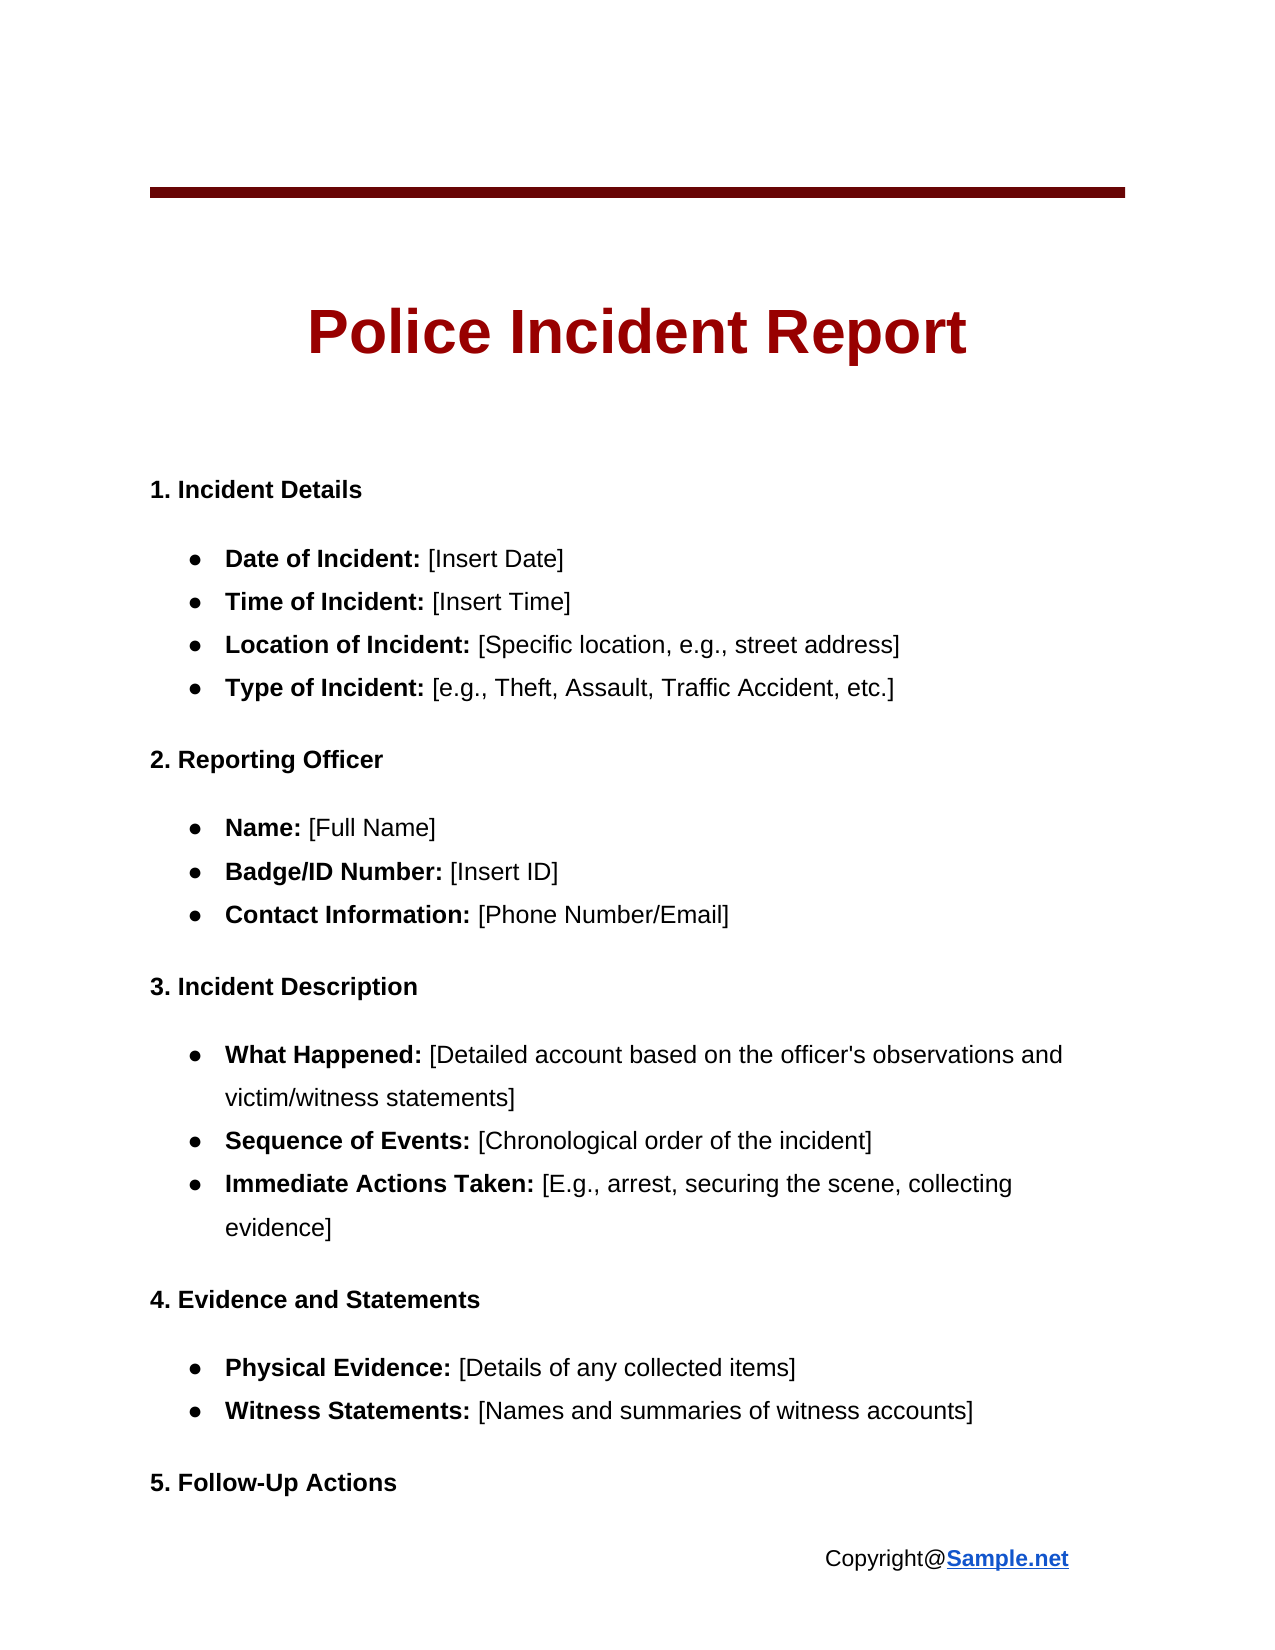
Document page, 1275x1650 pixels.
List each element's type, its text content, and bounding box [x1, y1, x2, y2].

list Time of Incident: [Insert Time] [187, 587, 1125, 615]
subtitle 5. Follow-Up Actions [150, 1468, 1125, 1497]
subtitle 1. Incident Details [150, 432, 1125, 504]
list Location of Incident: [Specific location, e.g., street address] [187, 630, 1125, 658]
picture [150, 187, 1125, 198]
subtitle 3. Incident Description [150, 972, 1125, 1001]
list Contact Information: [Phone Number/Email] [187, 899, 1125, 928]
list Name: [Full Name] [187, 813, 1125, 842]
list Witness Statements: [Names and summaries of witness accounts] [187, 1396, 1125, 1425]
subtitle 2. Reporting Officer [150, 745, 1125, 774]
list Badge/ID Number: [Insert ID] [187, 856, 1125, 885]
subtitle 4. Evidence and Statements [150, 1285, 1125, 1313]
list What Happened: [Detailed account based on the officer's observations and victim/witness statements] [187, 1040, 1125, 1112]
subtitle Police Incident Report [150, 198, 1125, 367]
list Sequence of Events: [Chronological order of the incident] [187, 1126, 1125, 1155]
list Date of Incident: [Insert Date] [187, 543, 1125, 572]
list Immediate Actions Taken: [E.g., arrest, securing the scene, collecting evidence] [187, 1169, 1125, 1241]
list Physical Evidence: [Details of any collected items] [187, 1353, 1125, 1382]
list Type of Incident: [e.g., Theft, Assault, Traffic Accident, etc.] [187, 673, 1125, 702]
